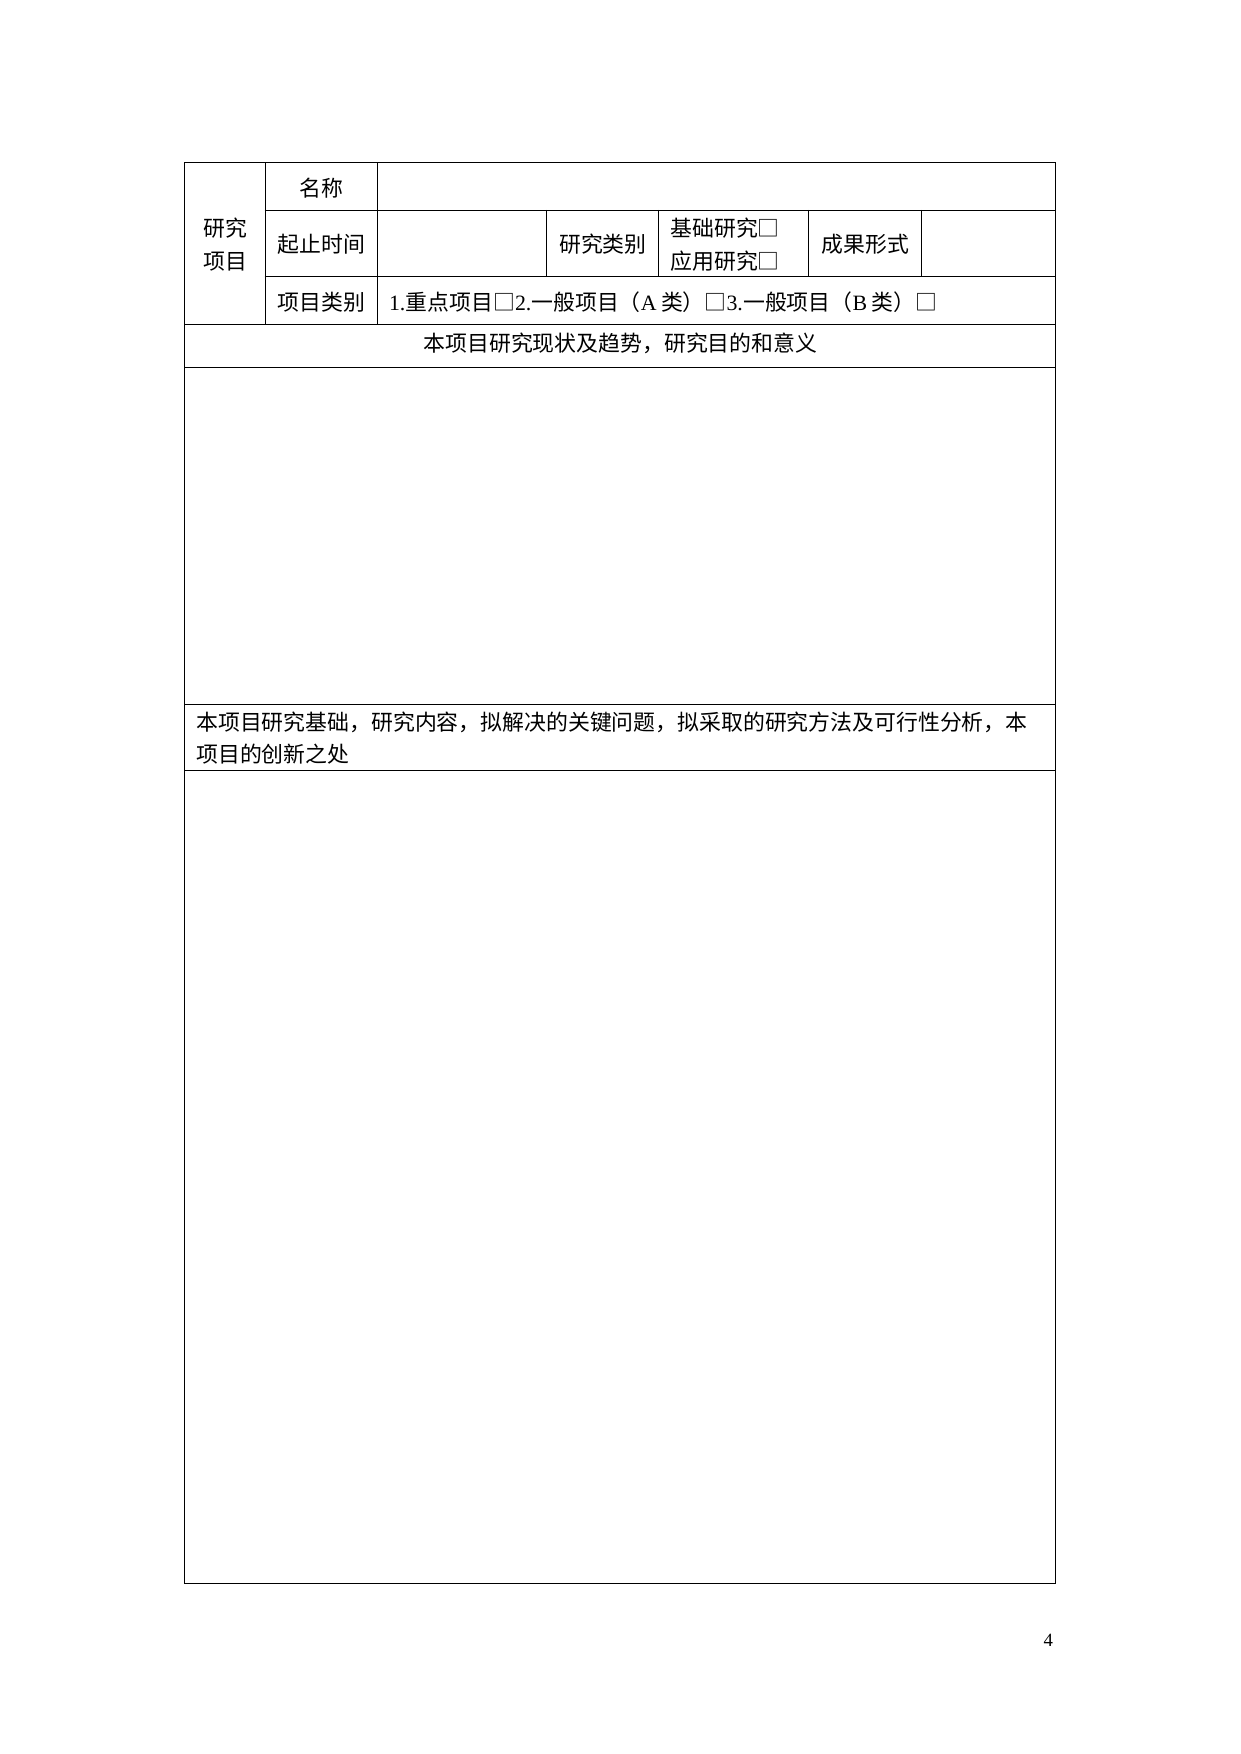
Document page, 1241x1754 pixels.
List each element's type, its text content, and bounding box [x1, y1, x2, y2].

table_cell [378, 163, 1055, 210]
table_cell [185, 368, 1055, 703]
table_cell 研究类别 [547, 211, 658, 276]
table_cell 本项目研究现状及趋势，研究目的和意义 [185, 325, 1055, 367]
table_cell [378, 211, 546, 276]
table_cell 起止时间 [266, 211, 377, 276]
table_cell 本项目研究基础，研究内容，拟解决的关键问题，拟采取的研究方法及可行性分析，本项目的创新之处 [185, 705, 1055, 769]
table_cell 成果形式 [809, 211, 921, 276]
table_cell [922, 211, 1055, 276]
table_cell 1.重点项目□2.一般项目（A类）□3.一般项目（B类）□ [378, 277, 1055, 324]
table_cell 研究项目 [185, 163, 265, 324]
table_cell 项目类别 [266, 277, 377, 324]
table_cell 基础研究□ 应用研究□ [659, 211, 808, 276]
table_cell 名称 [266, 163, 377, 210]
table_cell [185, 771, 1055, 1583]
